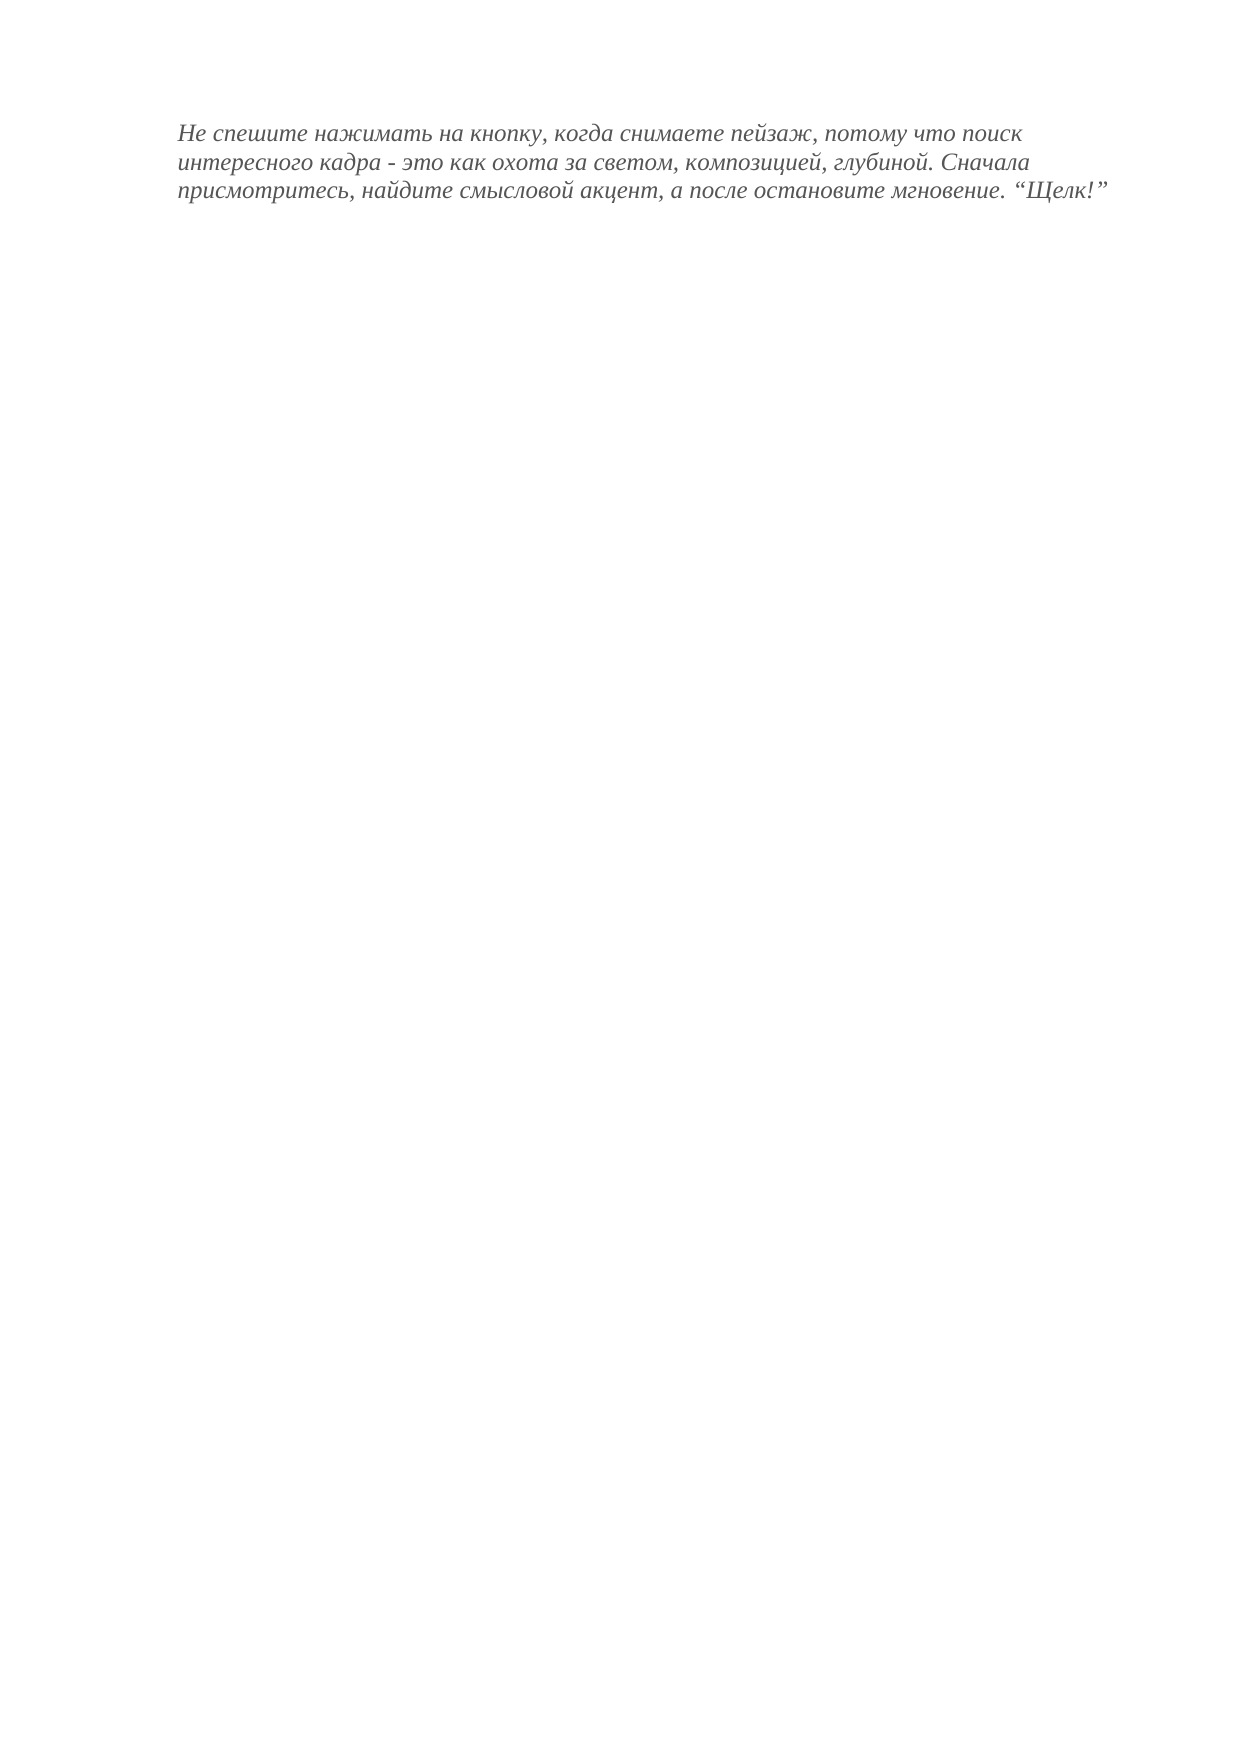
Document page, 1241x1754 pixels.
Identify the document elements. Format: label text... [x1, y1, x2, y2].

text Не спешите нажимать на кнопку, когда снимаете пейзаж, потому что поиск интересного кадра - это как охота за светом, композицией, глубиной. Сначала присмотритесь, найдите смысловой акцент, а после остановите мгновение. “Щелк!” [177, 118, 1152, 204]
